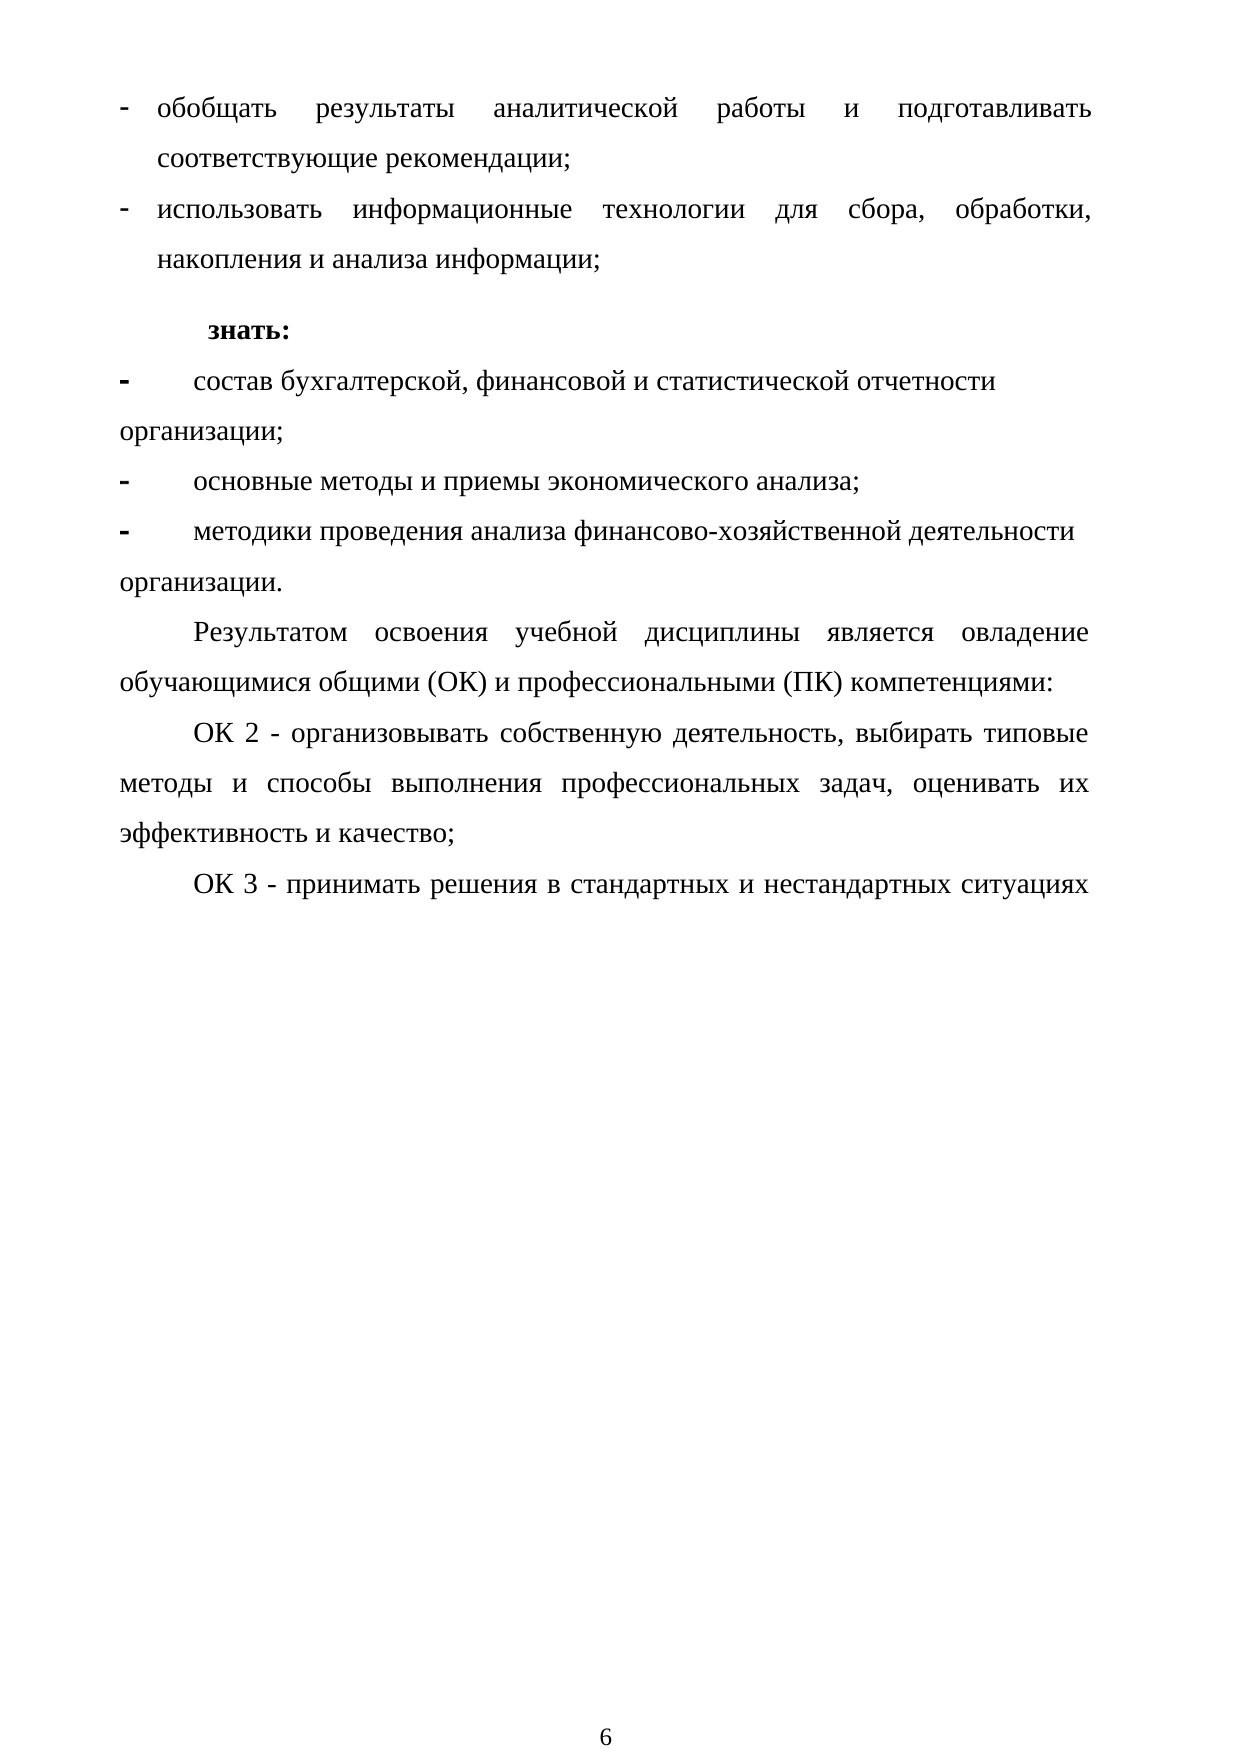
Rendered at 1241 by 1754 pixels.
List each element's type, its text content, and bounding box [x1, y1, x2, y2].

list основные методы и приемы экономического анализа; [119, 463, 1092, 497]
text ОК 3 - принимать решения в стандартных и нестандартных ситуациях и нести за них ответственность; [119, 866, 1090, 899]
text Результатом освоения учебной дисциплины является овладение обучающимися общими (ОК) и профессиональными (ПК) компетенциями: [119, 614, 1090, 698]
text ОК 2 - организовывать собственную деятельность, выбирать типовые методы и способы выполнения профессиональных задач, оценивать их эффективность и качество; [119, 715, 1090, 849]
list обобщать результаты аналитической работы и подготавливать соответствующие рекомендации; [119, 90, 1092, 174]
list методики проведения анализа финансово-хозяйственной деятельности организации. [119, 513, 1092, 597]
list состав бухгалтерской, финансовой и статистической отчетности организации; [119, 363, 1092, 446]
text знать: [208, 312, 1092, 346]
list использовать информационные технологии для сбора, обработки, накопления и анализа информации; [119, 191, 1092, 275]
